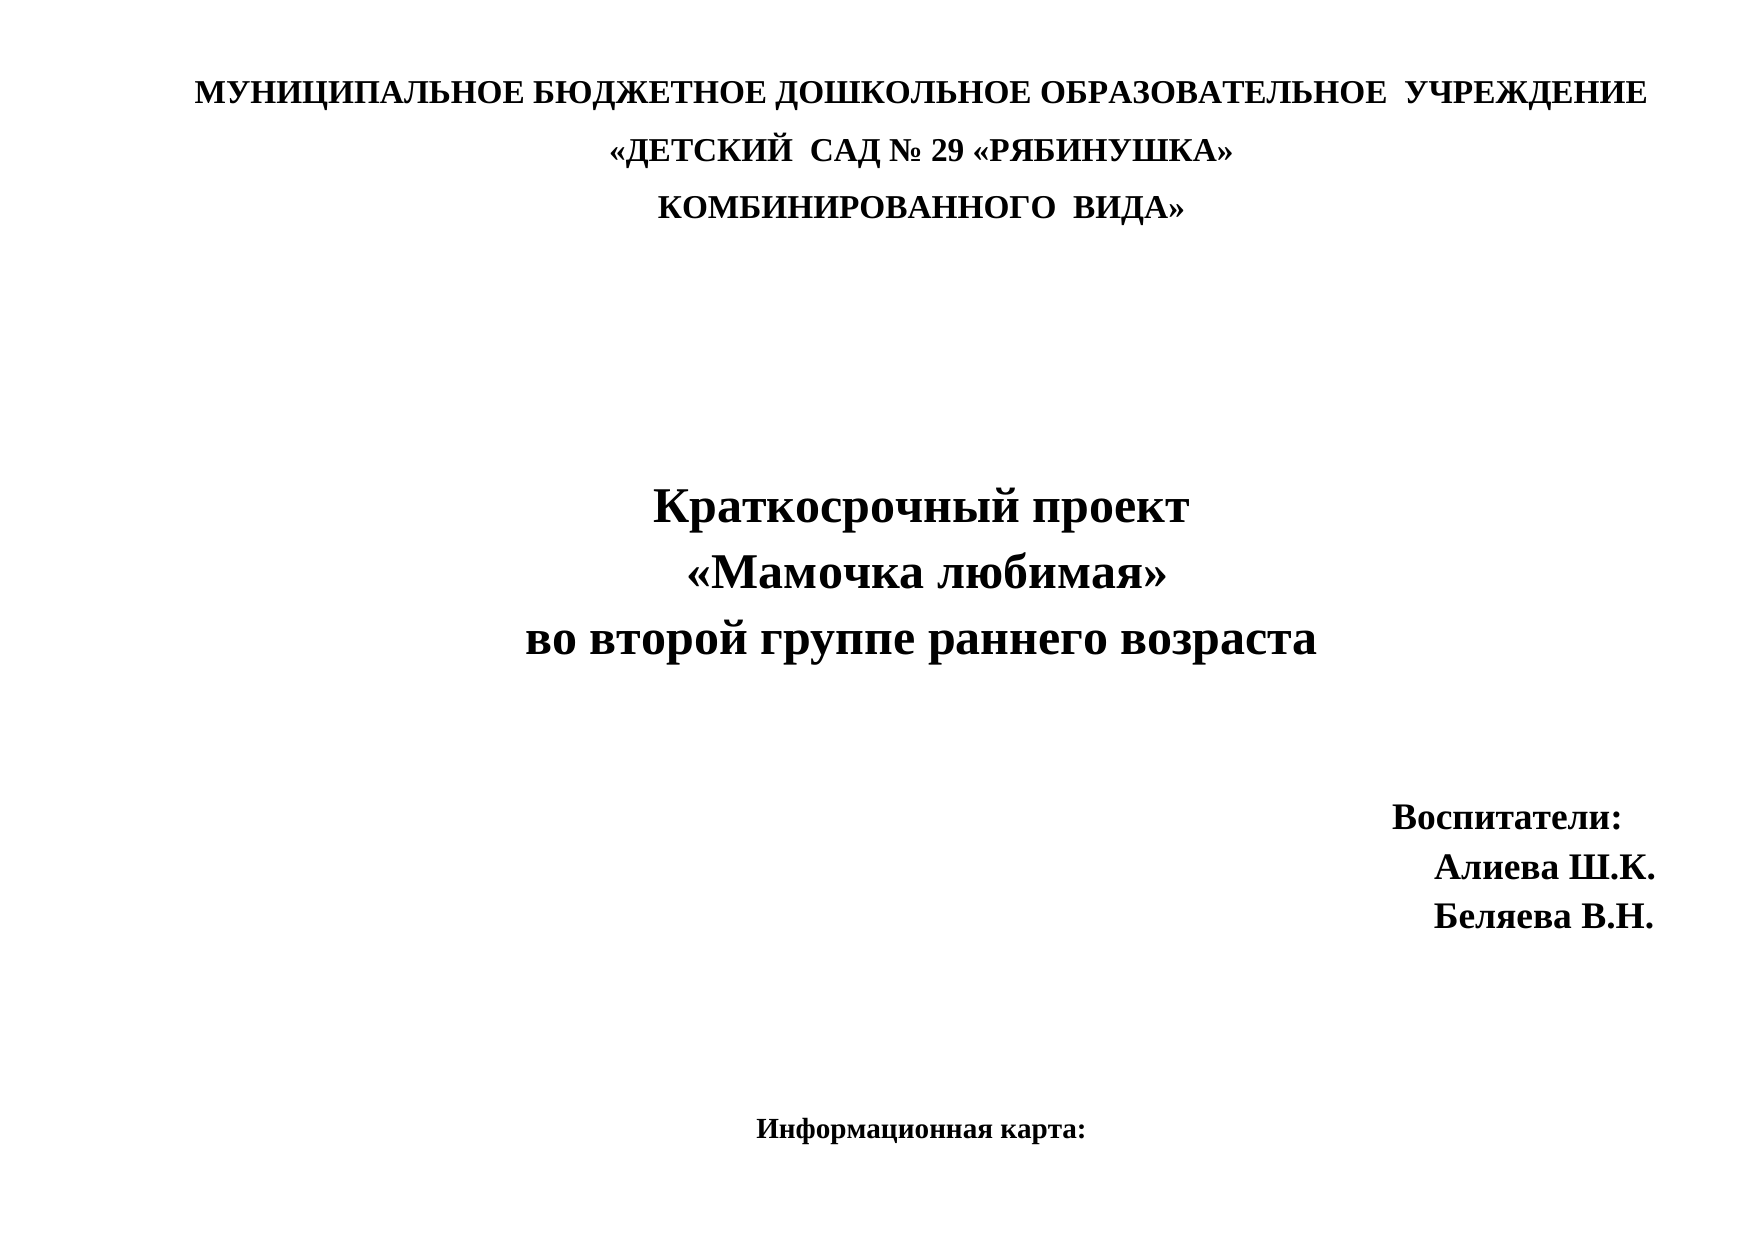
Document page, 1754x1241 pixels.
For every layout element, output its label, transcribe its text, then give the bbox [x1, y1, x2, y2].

text во второй группе раннего возраста [177, 608, 1665, 665]
text «ДЕТСКИЙ САД № 29 «РЯБИНУШКА» [177, 130, 1665, 168]
text Краткосрочный проект [177, 476, 1665, 533]
text МУНИЦИПАЛЬНОЕ БЮДЖЕТНОЕ ДОШКОЛЬНОЕ ОБРАЗОВАТЕЛЬНОЕ УЧРЕЖДЕНИЕ [177, 72, 1665, 111]
text «Мамочка любимая» [177, 542, 1665, 599]
text Информационная карта: [177, 1111, 1665, 1144]
text Беляева В.Н. [177, 894, 1665, 937]
text Воспитатели: [177, 794, 1665, 838]
text КОМБИНИРОВАННОГО ВИДА» [177, 187, 1665, 462]
text Алиева Ш.К. [177, 844, 1665, 887]
